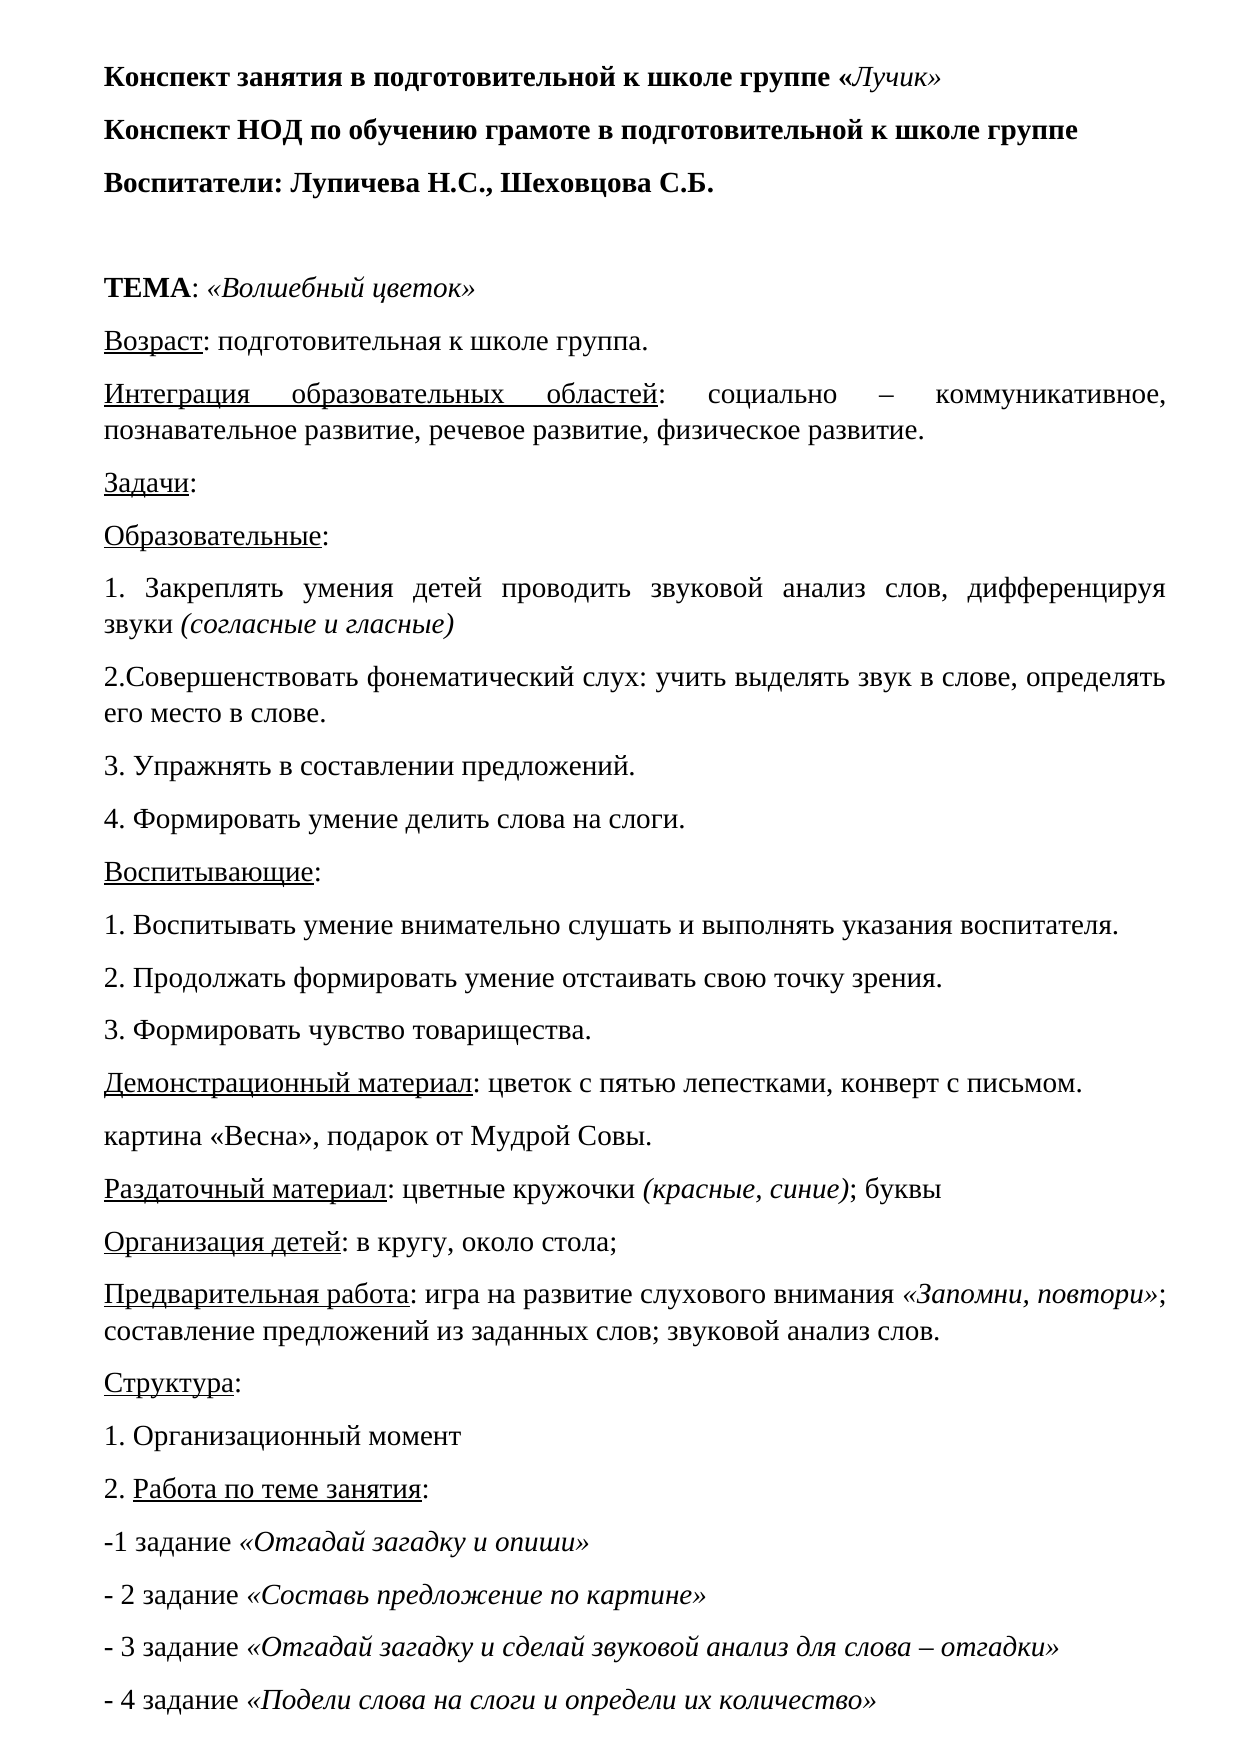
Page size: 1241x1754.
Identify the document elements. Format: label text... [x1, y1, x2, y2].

text Задачи: [103, 465, 1167, 498]
text Раздаточный материал: цветные кружочки (красные, синие); буквы [103, 1171, 1167, 1204]
text 2.Совершенствовать фонематический слух: учить выделять звук в слове, определять его место в слове. [103, 659, 1167, 729]
text 3. Формировать чувство товарищества. [103, 1012, 1167, 1046]
text - 4 задание «Подели слова на слоги и определи их количество» [103, 1682, 1167, 1716]
text Образовательные: [103, 518, 1167, 551]
text Интеграция образовательных областей: социально – коммуникативное, познавательное развитие, речевое развитие, физическое развитие. [103, 376, 1167, 446]
text Предварительная работа: игра на развитие слухового внимания «Запомни, повтори»; составление предложений из заданных слов; звуковой анализ слов. [103, 1277, 1167, 1346]
text 2. Продолжать формировать умение отстаивать свою точку зрения. [103, 960, 1167, 993]
text картина «Весна», подарок от Мудрой Совы. [103, 1118, 1167, 1152]
text Организация детей: в кругу, около стола; [103, 1224, 1167, 1257]
text - 3 задание «Отгадай загадку и сделай звуковой анализ для слова – отгадки» [103, 1629, 1167, 1663]
text 1. Воспитывать умение внимательно слушать и выполнять указания воспитателя. [103, 907, 1167, 940]
text 4. Формировать умение делить слова на слоги. [103, 801, 1167, 835]
text Демонстрационный материал: цветок с пятью лепестками, конверт с письмом. [103, 1065, 1167, 1099]
text ТЕМА: «Волшебный цветок» [103, 270, 1167, 304]
text Воспитатели: Лупичева Н.С., Шеховцова С.Б. [103, 165, 1167, 198]
text Возраст: подготовительная к школе группа. [103, 323, 1167, 357]
text Конспект занятия в подготовительной к школе группе «Лучик» [103, 59, 1167, 93]
text Конспект НОД по обучению грамоте в подготовительной к школе группе [103, 112, 1167, 145]
text 2. Работа по теме занятия: [103, 1471, 1167, 1505]
text Структура: [103, 1366, 1167, 1399]
text -1 задание «Отгадай загадку и опиши» [103, 1524, 1167, 1557]
text 1. Организационный момент [103, 1418, 1167, 1452]
text - 2 задание «Составь предложение по картине» [103, 1577, 1167, 1610]
text 3. Упражнять в составлении предложений. [103, 748, 1167, 782]
text Воспитывающие: [103, 854, 1167, 888]
text 1. Закреплять умения детей проводить звуковой анализ слов, дифференцируя звуки (согласные и гласные) [103, 571, 1167, 640]
